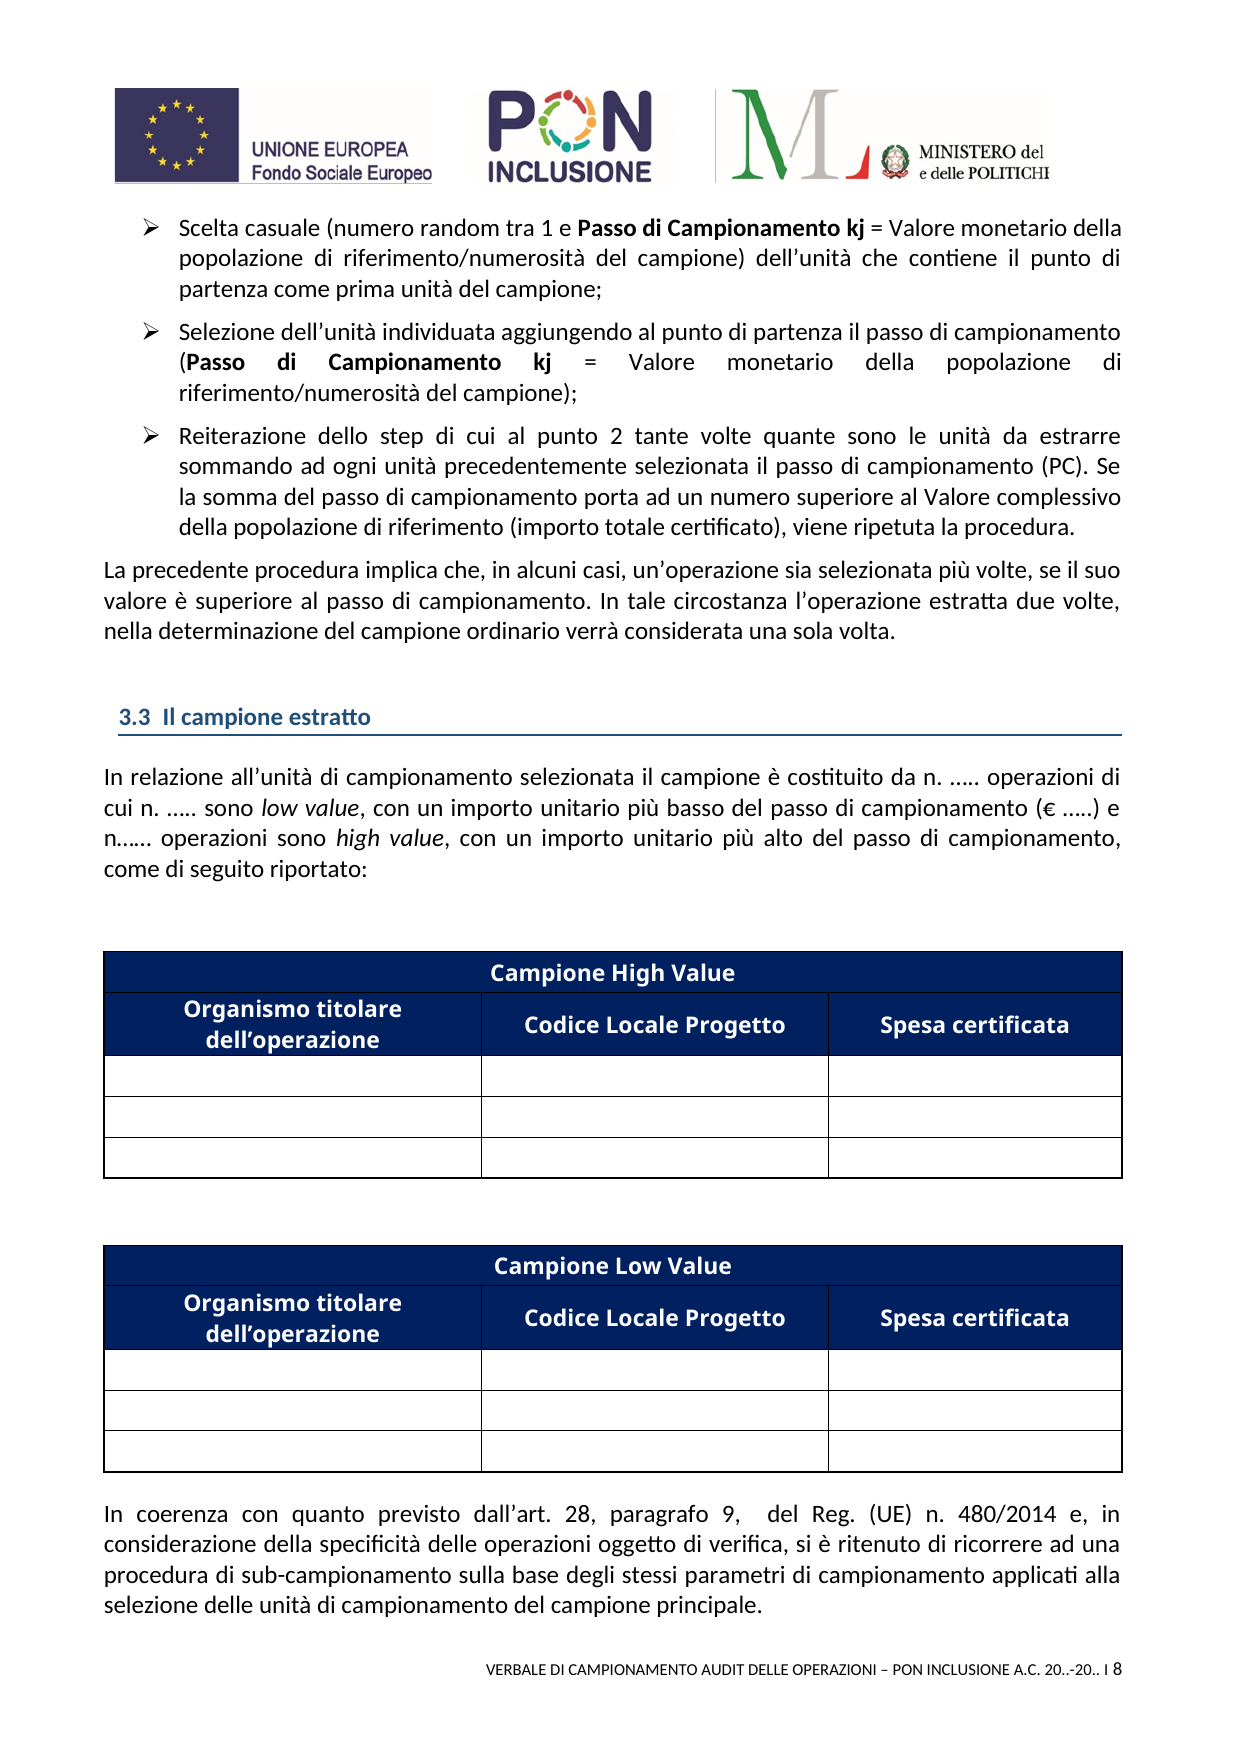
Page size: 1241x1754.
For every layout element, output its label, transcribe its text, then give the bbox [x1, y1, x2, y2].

table_cell [105, 1350, 481, 1389]
table_cell [482, 1350, 828, 1389]
text La precedente procedura implica che, in alcuni casi, un’operazione sia selezionata più volte, se il suo valore è superiore al passo di campionamento. In tale circostanza l’operazione estratta due volte, nella determinazione del campione ordinario verrà considerata una sola volta. [103, 554, 1122, 646]
table_cell [105, 1056, 481, 1096]
text In relazione all’unità di campionamento selezionata il campione è costituito da n. ….. operazioni di cui n. ….. sono low value, con un importo unitario più basso del passo di campionamento (€ …..) e n…… operazioni sono high value, con un importo unitario più alto del passo di campionamento, come di seguito riportato: [103, 761, 1122, 883]
list Scelta casuale (numero random tra 1 e Passo di Campionamento kj = Valore monetario della popolazione di riferimento/numerosità del campione) dell’unità che contiene il punto di partenza come prima unità del campione; [141, 212, 1122, 303]
table_cell [105, 1097, 481, 1137]
subtitle Il campione estratto [118, 701, 1122, 734]
table_cell [482, 1056, 828, 1096]
table_cell [829, 1391, 1121, 1430]
table_cell [829, 1056, 1121, 1096]
table_cell [482, 1138, 828, 1177]
table_cell [829, 1350, 1121, 1389]
picture [114, 88, 1049, 184]
table_cell [105, 1138, 481, 1177]
list Reiterazione dello step di cui al punto 2 tante volte quante sono le unità da estrarre sommando ad ogni unità precedentemente selezionata il passo di campionamento (PC). Se la somma del passo di campionamento porta ad un numero superiore al Valore complessivo della popolazione di riferimento (importo totale certificato), viene ripetuta la procedura. [141, 420, 1122, 542]
text In coerenza con quanto previsto dall’art. 28, paragrafo 9, del Reg. (UE) n. 480/2014 e, in considerazione della specificità delle operazioni oggetto di verifica, si è ritenuto di ricorrere ad una procedura di sub-campionamento sulla base degli stessi parametri di campionamento applicati alla selezione delle unità di campionamento del campione principale. [103, 1498, 1122, 1620]
table_header Campione Low Value [105, 1246, 1121, 1285]
table_cell [105, 1431, 481, 1471]
table_cell Organismo titolare dell’operazione [105, 993, 481, 1055]
table_cell Codice Locale Progetto [482, 1286, 828, 1349]
table_cell Organismo titolare dell’operazione [105, 1286, 481, 1349]
table_cell [829, 1431, 1121, 1471]
table_header Campione High Value [105, 952, 1121, 992]
table_cell Codice Locale Progetto [482, 993, 828, 1055]
table_cell [829, 1097, 1121, 1137]
table_cell [482, 1431, 828, 1471]
table_cell [105, 1391, 481, 1430]
table_cell [482, 1097, 828, 1137]
table_cell Spesa certificata [829, 993, 1121, 1055]
table_cell Spesa certificata [829, 1286, 1121, 1349]
table_cell [829, 1138, 1121, 1177]
list Selezione dell’unità individuata aggiungendo al punto di partenza il passo di campionamento (Passo di Campionamento kj = Valore monetario della popolazione di riferimento/numerosità del campione); [141, 316, 1122, 407]
table_cell [482, 1391, 828, 1430]
